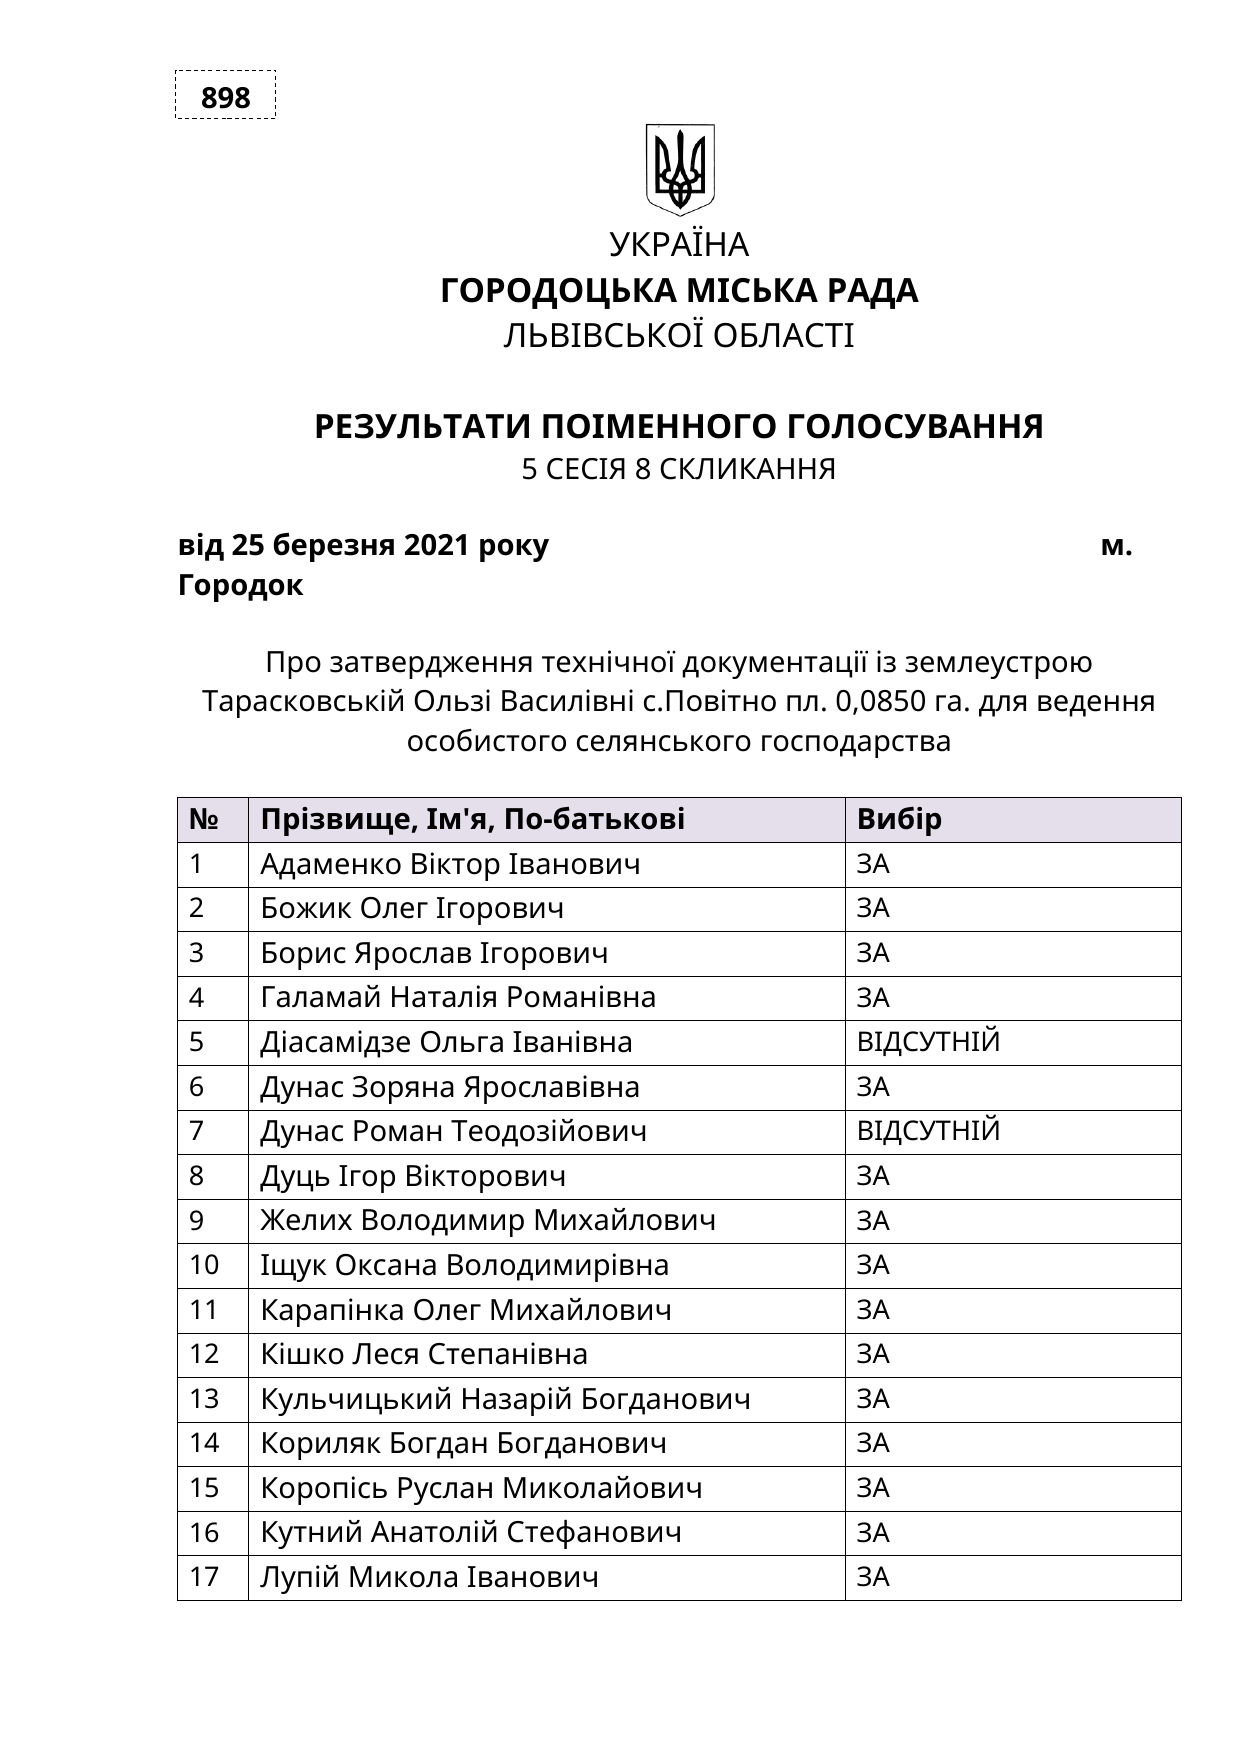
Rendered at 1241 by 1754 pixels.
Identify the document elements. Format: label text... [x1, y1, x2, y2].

table_header № [178, 798, 248, 842]
table_cell Галамай Наталія Романівна [249, 977, 845, 1020]
table_cell ЗА [846, 1066, 1181, 1109]
table_cell Борис Ярослав Ігорович [249, 932, 845, 976]
table_cell Іщук Оксана Володимирівна [249, 1244, 845, 1288]
table_cell 7 [178, 1111, 248, 1154]
table_cell 5 [178, 1021, 248, 1065]
table_cell Желих Володимир Михайлович [249, 1200, 845, 1243]
table_cell 16 [178, 1512, 248, 1555]
text ГОРОДОЦЬКА МІСЬКА РАДА [177, 266, 1181, 312]
table_cell 14 [178, 1423, 248, 1466]
text ЛЬВІВСЬКОЇ ОБЛАСТІ [177, 312, 1181, 357]
table_cell ЗА [846, 1423, 1181, 1466]
table_cell 8 [178, 1155, 248, 1199]
table_cell Кульчицький Назарій Богданович [249, 1378, 845, 1422]
table_cell 12 [178, 1334, 248, 1377]
table_cell 1 [178, 843, 248, 887]
table_cell ВІДСУТНІЙ [846, 1111, 1181, 1154]
table_cell ЗА [846, 977, 1181, 1020]
table_cell Дунас Зоряна Ярославівна [249, 1066, 845, 1109]
table_cell ЗА [846, 932, 1181, 976]
table_cell ЗА [846, 1378, 1181, 1422]
table_header Вибір [846, 798, 1181, 842]
table_cell ЗА [846, 1556, 1181, 1600]
table_header Прізвище, Ім'я, По-батькові [249, 798, 845, 842]
table_cell ЗА [846, 1512, 1181, 1555]
table_cell Дунас Роман Теодозійович [249, 1111, 845, 1154]
table_cell Адаменко Віктор Іванович [249, 843, 845, 887]
table_cell Дуць Ігор Вікторович [249, 1155, 845, 1199]
table_cell ЗА [846, 1467, 1181, 1511]
text Про затвердження технічної документації із землеустрою Тарасковській Ользі Василівні с.Повітно пл. 0,0850 га. для ведення особистого селянського господарства [177, 641, 1181, 760]
table_cell ЗА [846, 1334, 1181, 1377]
table_cell 13 [178, 1378, 248, 1422]
table_cell Кішко Леся Степанівна [249, 1334, 845, 1377]
text УКРАЇНА [177, 221, 1181, 266]
table_cell Божик Олег Ігорович [249, 888, 845, 931]
table_cell ВІДСУТНІЙ [846, 1021, 1181, 1065]
text від 25 березня 2021 року м. Городок [177, 525, 1181, 604]
table_cell Карапінка Олег Михайлович [249, 1289, 845, 1332]
table_cell 2 [178, 888, 248, 931]
table_cell 17 [178, 1556, 248, 1600]
table_cell 15 [178, 1467, 248, 1511]
table_cell Коропісь Руслан Миколайович [249, 1467, 845, 1511]
text 5 СЕСІЯ 8 СКЛИКАННЯ [177, 448, 1181, 488]
table_cell 4 [178, 977, 248, 1020]
table_cell Кутний Анатолій Стефанович [249, 1512, 845, 1555]
table_cell 6 [178, 1066, 248, 1109]
table_cell ЗА [846, 1289, 1181, 1332]
table_cell 3 [178, 932, 248, 976]
table_cell ЗА [846, 843, 1181, 887]
table_cell 10 [178, 1244, 248, 1288]
picture [633, 118, 726, 221]
text РЕЗУЛЬТАТИ ПОІМЕННОГО ГОЛОСУВАННЯ [177, 403, 1181, 448]
table_cell 9 [178, 1200, 248, 1243]
table_cell ЗА [846, 1155, 1181, 1199]
table_cell ЗА [846, 1200, 1181, 1243]
table_cell Діасамідзе Ольга Іванівна [249, 1021, 845, 1065]
table_cell ЗА [846, 888, 1181, 931]
table_cell 11 [178, 1289, 248, 1332]
table_cell ЗА [846, 1244, 1181, 1288]
table_cell Лупій Микола Іванович [249, 1556, 845, 1600]
table_cell Кориляк Богдан Богданович [249, 1423, 845, 1466]
